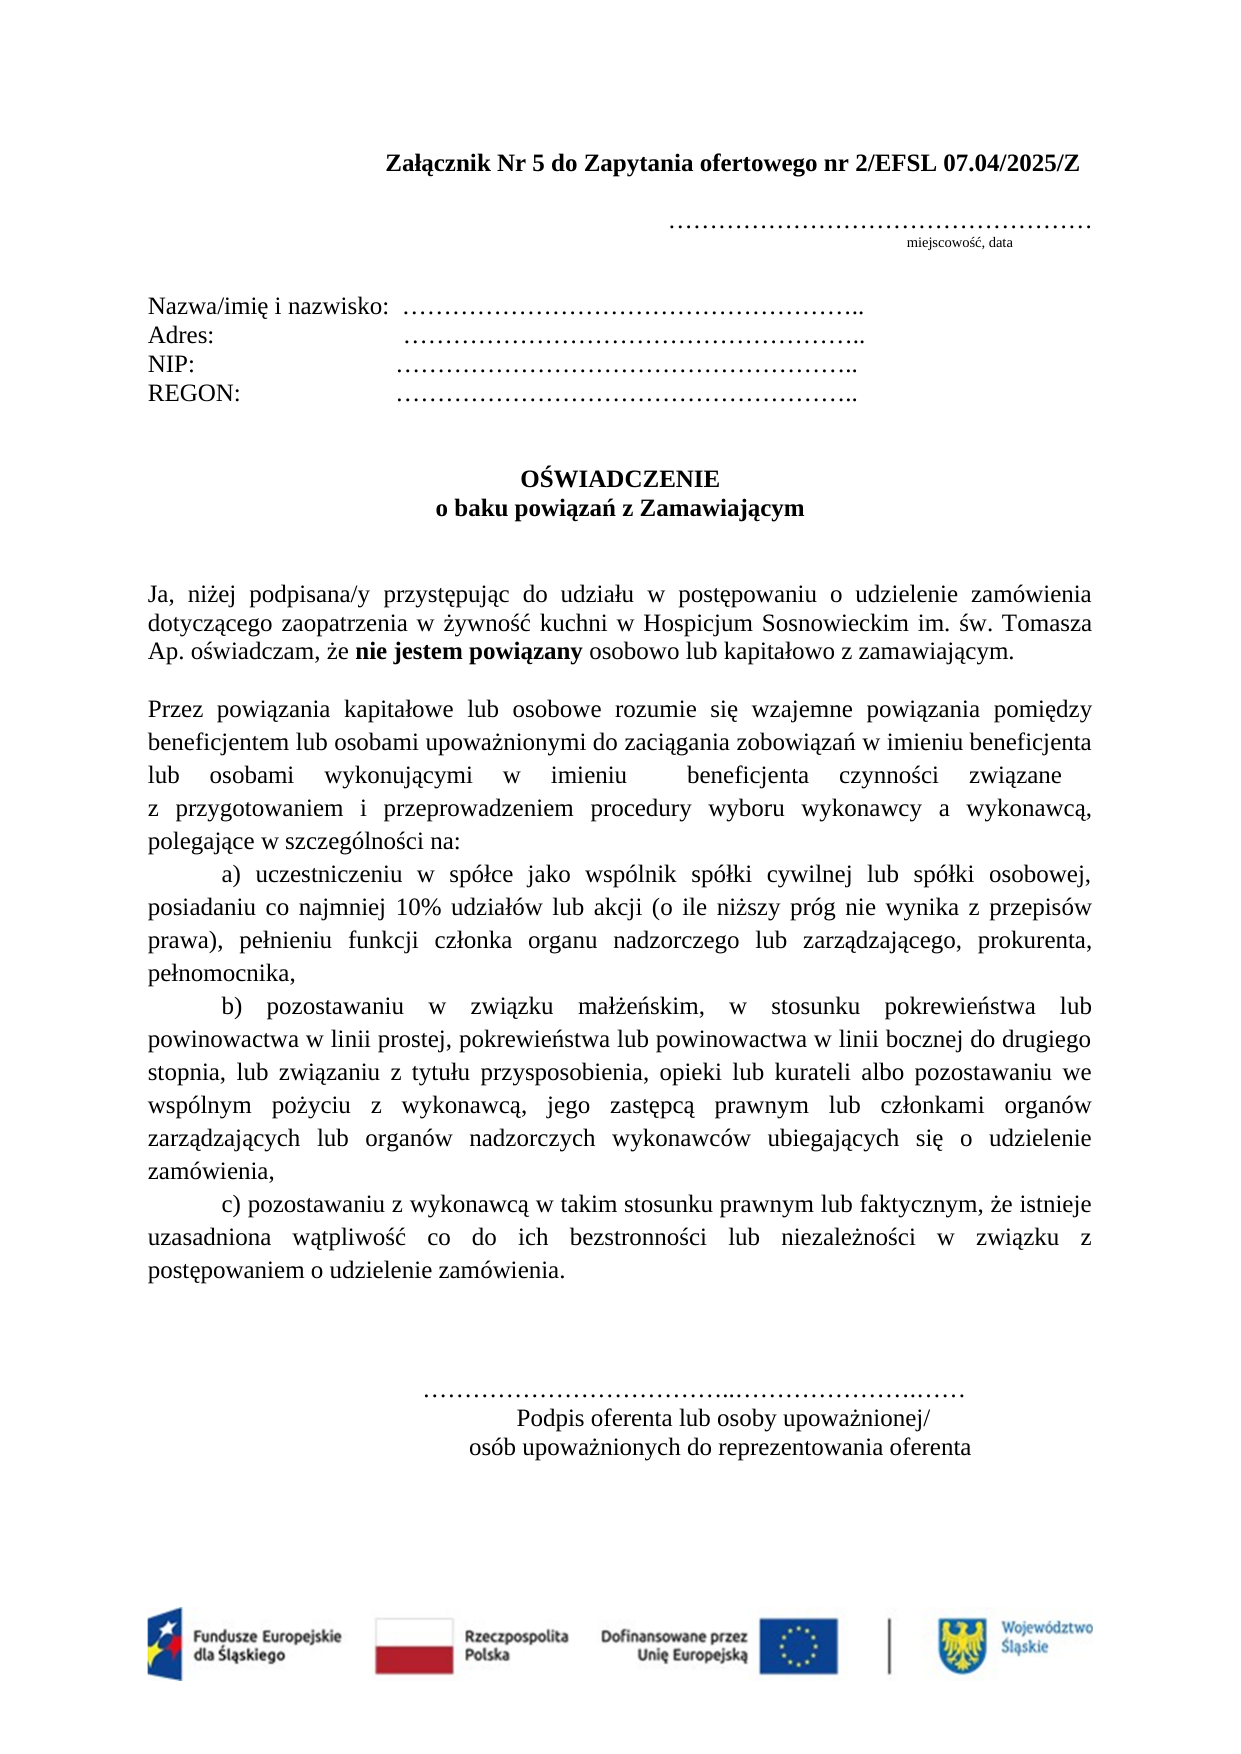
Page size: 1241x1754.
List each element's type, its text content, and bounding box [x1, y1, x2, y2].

text a) uczestniczeniu w spółce jako wspólnik spółki cywilnej lub spółki osobowej, posiadaniu co najmniej 10% udziałów lub akcji (o ile niższy próg nie wynika z przepisów prawa), pełnieniu funkcji członka organu nadzorczego lub zarządzającego, prokurenta, pełnomocnika, [148, 859, 1093, 987]
picture [147, 1607, 1093, 1681]
text NIP: ……………………………………………….. [148, 349, 1093, 378]
text Ja, niżej podpisana/y przystępując do udziału w postępowaniu o udzielenie zamówienia dotyczącego zaopatrzenia w żywność kuchni w Hospicjum Sosnowieckim im. św. Tomasza Ap. oświadczam, że nie jestem powiązany osobowo lub kapitałowo z zamawiającym. [148, 579, 1093, 665]
text c) pozostawaniu z wykonawcą w takim stosunku prawnym lub faktycznym, że istnieje uzasadniona wątpliwość co do ich bezstronności lub niezależności w związku z postępowaniem o udzielenie zamówienia. [148, 1189, 1093, 1284]
text b) pozostawaniu w związku małżeńskim, w stosunku pokrewieństwa lub powinowactwa w linii prostej, pokrewieństwa lub powinowactwa w linii bocznej do drugiego stopnia, lub związaniu z tytułu przysposobienia, opieki lub kurateli albo pozostawaniu we wspólnym pożyciu z wykonawcą, jego zastępcą prawnym lub członkami organów zarządzających lub organów nadzorczych wykonawców ubiegających się o udzielenie zamówienia, [148, 991, 1093, 1185]
text Załącznik Nr 5 do Zapytania ofertowego nr 2/EFSL 07.04/2025/Z [148, 148, 1093, 176]
text miejscowość, data [811, 234, 1093, 263]
text OŚWIADCZENIE [148, 464, 1093, 493]
text osób upoważnionych do reprezentowania oferenta [444, 1432, 1093, 1461]
text o baku powiązań z Zamawiającym [148, 493, 1093, 521]
text …………………………………………… [148, 205, 1093, 234]
text REGON: ……………………………………………….. [148, 378, 1093, 406]
text Nazwa/imię i nazwisko: ……………………………………………….. [148, 291, 1093, 320]
text ………………………………..………………….…… [223, 1374, 1093, 1403]
text Podpis oferenta lub osoby upoważnionej/ [444, 1403, 1093, 1432]
text Adres: ……………………………………………….. [148, 320, 1093, 349]
text Przez powiązania kapitałowe lub osobowe rozumie się wzajemne powiązania pomiędzy beneficjentem lub osobami upoważnionymi do zaciągania zobowiązań w imieniu beneficjenta lub osobami wykonującymi w imieniu beneficjenta czynności związane z przygotowaniem i przeprowadzeniem procedury wyboru wykonawcy a wykonawcą, polegające w szczególności na: [148, 694, 1093, 855]
